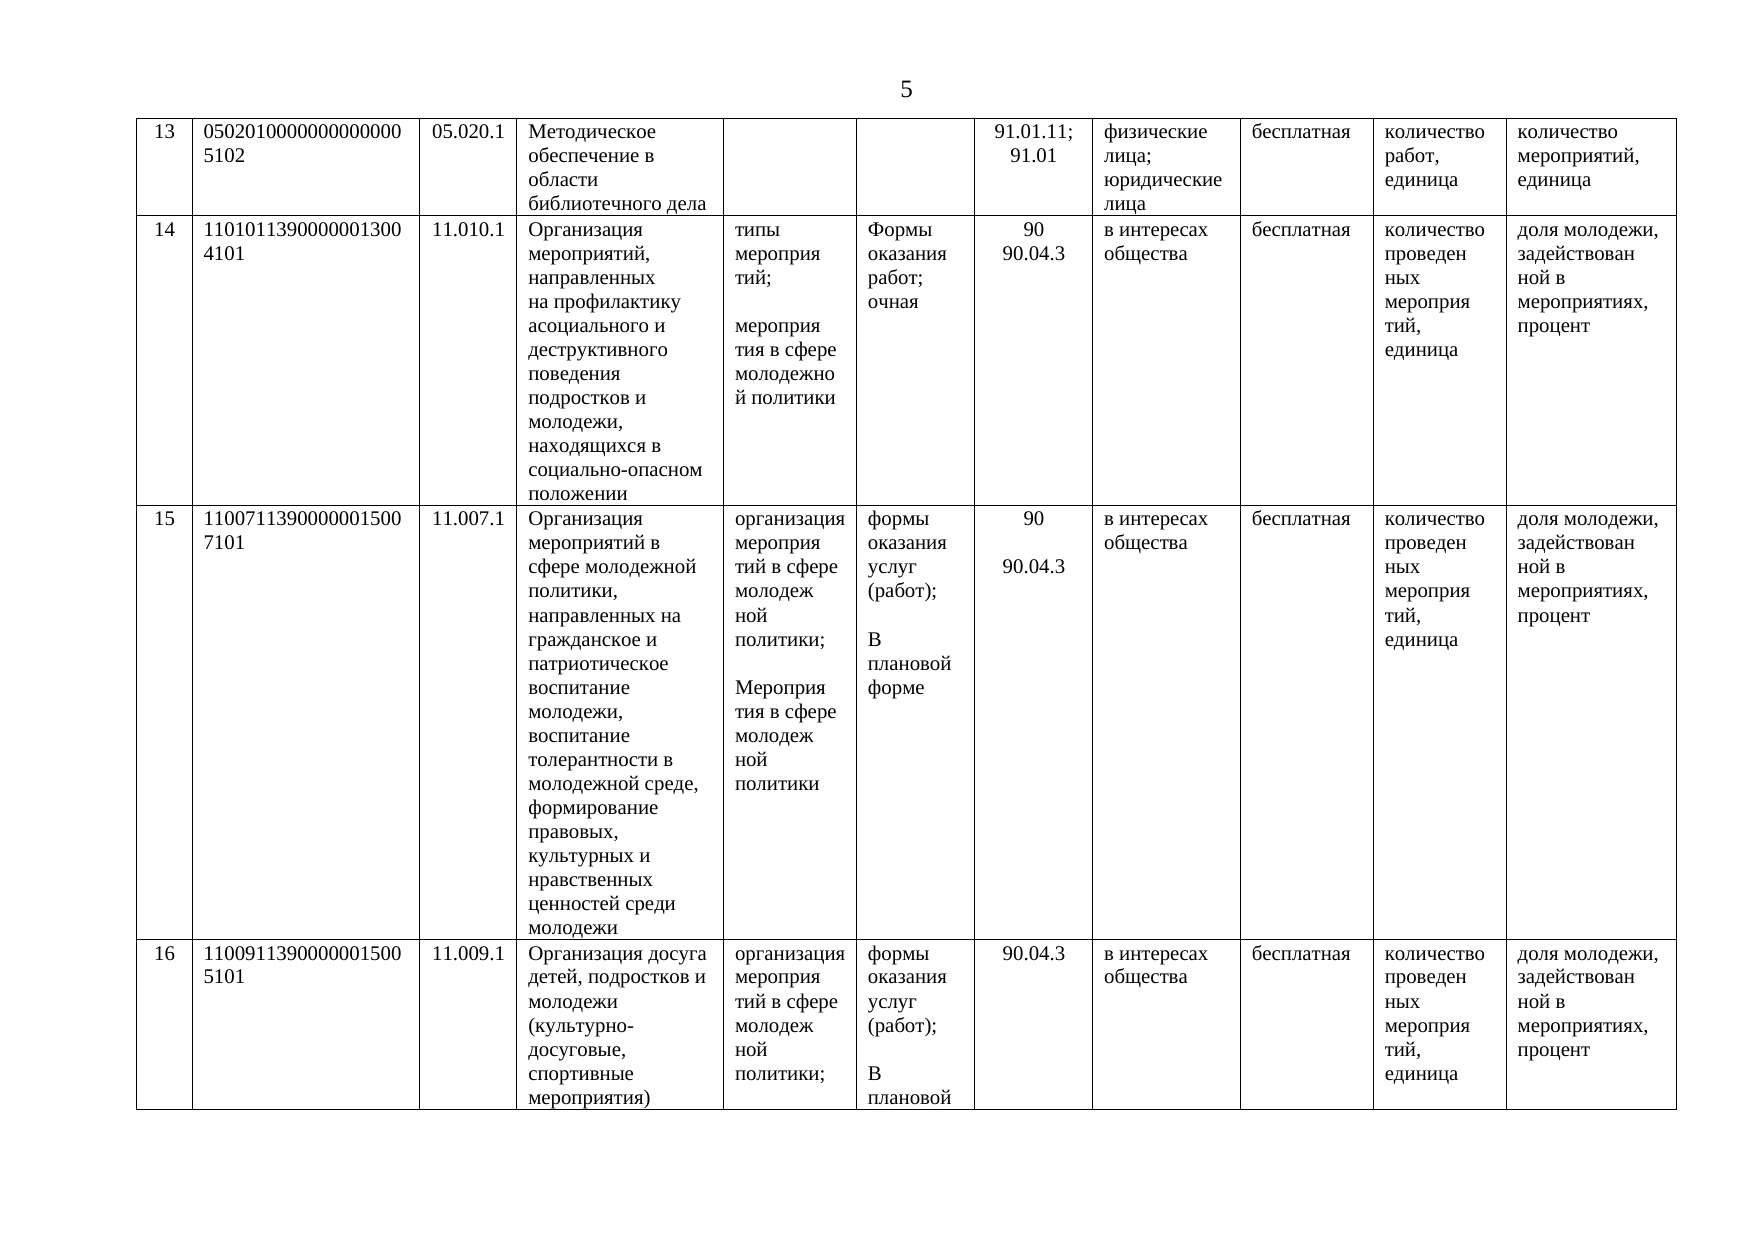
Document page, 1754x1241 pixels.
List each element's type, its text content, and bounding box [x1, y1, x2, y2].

table_cell количество проведен ных мероприя тий, единица [1374, 216, 1506, 505]
table_cell 15 [137, 506, 192, 939]
table_cell Организация мероприятий в сфере молодежной политики, направленных на гражданское и патриотическое воспитание молодежи, воспитание толерантности в молодежной среде, формирование правовых, культурных и нравственных ценностей среди молодежи [517, 506, 723, 939]
table_cell организация мероприя тий в сфере молодеж ной политики; Мероприя тия в сфере молодеж ной политики [724, 506, 856, 939]
table_cell типы мероприя тий; мероприя тия в сфере молодежной политики [724, 216, 856, 505]
table_cell Организация мероприятий, направленных на профилактику асоциального и деструктивного поведения подростков и молодежи, находящихся в социально-опасном положении [517, 216, 723, 505]
table_cell количество проведен ных мероприя тий, единица [1374, 506, 1506, 939]
table_cell в интересах общества [1093, 216, 1240, 505]
table_cell количество мероприятий, единица [1507, 119, 1676, 215]
table_cell бесплатная [1241, 119, 1373, 215]
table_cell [1507, 940, 1676, 1109]
table_cell 11.010.1 [420, 216, 516, 505]
table_cell Формы оказания работ; очная [857, 216, 974, 505]
table_cell 11.007.1 [420, 506, 516, 939]
table_cell 11.009.1 [420, 940, 516, 1109]
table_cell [857, 940, 974, 1109]
table_cell 90 90.04.3 [975, 506, 1092, 939]
table_cell доля молодежи, задействован ной в мероприятиях, процент [1507, 216, 1676, 505]
table_cell 05.020.1 [420, 119, 516, 215]
table_cell в интересах общества [1093, 506, 1240, 939]
table_cell 16 [137, 940, 192, 1109]
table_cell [1093, 940, 1240, 1109]
table_cell [857, 119, 974, 215]
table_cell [1374, 940, 1506, 1109]
table_cell 11007113900000015007101 [193, 506, 419, 939]
table_cell 13 [137, 119, 192, 215]
table_cell количество работ, единица [1374, 119, 1506, 215]
table_cell бесплатная [1241, 216, 1373, 505]
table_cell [517, 940, 723, 1109]
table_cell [1093, 119, 1240, 215]
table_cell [193, 940, 419, 1109]
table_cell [724, 940, 856, 1109]
table_cell формы оказания услуг (работ); В плановой форме [857, 506, 974, 939]
table_cell Методическое обеспечение в области библиотечного дела [517, 119, 723, 215]
table_cell 90.04.3 [975, 940, 1092, 1109]
table_cell 91.01.11; 91.01 [975, 119, 1092, 215]
table_cell доля молодежи, задействован ной в мероприятиях, процент [1507, 506, 1676, 939]
table_cell бесплатная [1241, 506, 1373, 939]
table_cell [724, 119, 856, 215]
table_cell 05020100000000000005102 [193, 119, 419, 215]
table_cell 11010113900000013004101 [193, 216, 419, 505]
table_cell 14 [137, 216, 192, 505]
table_cell бесплатная [1241, 940, 1373, 1109]
table_cell 90 90.04.3 [975, 216, 1092, 505]
